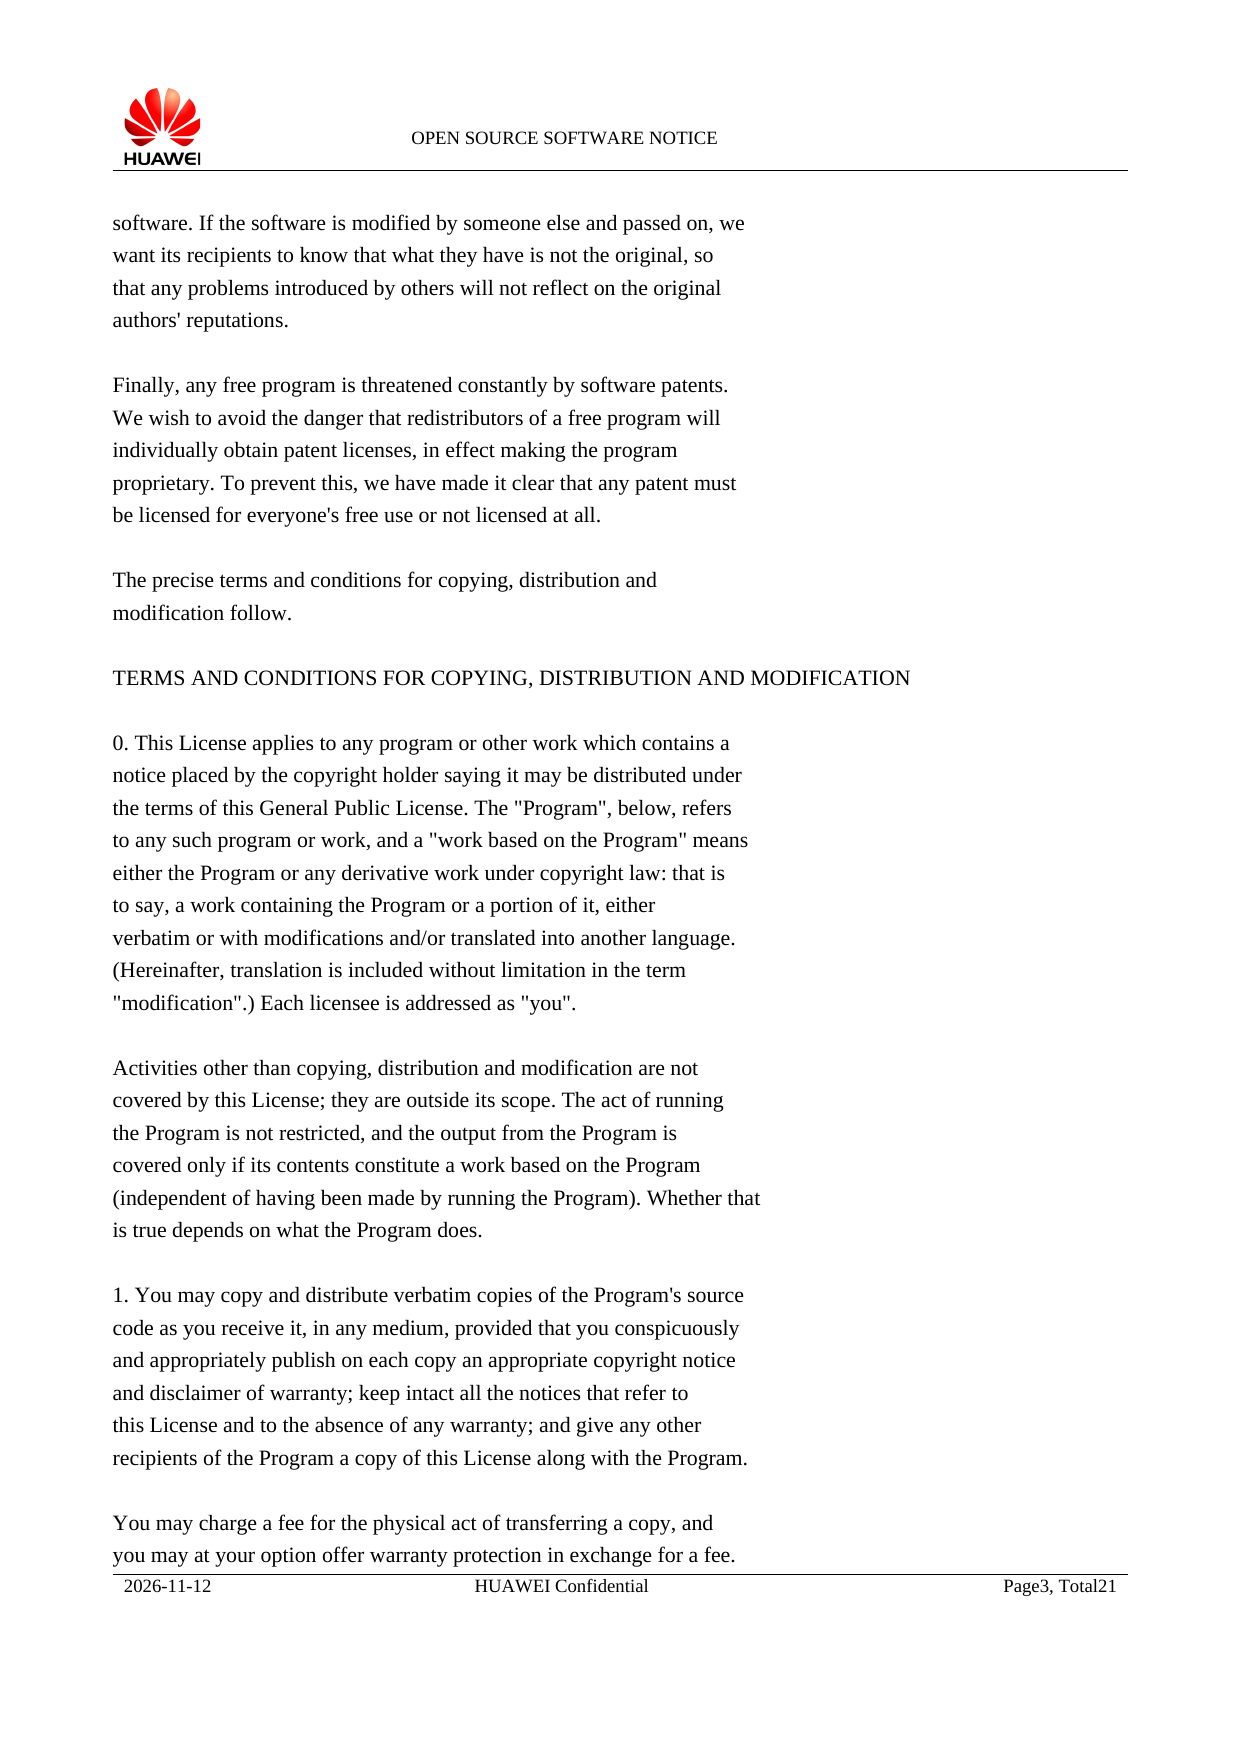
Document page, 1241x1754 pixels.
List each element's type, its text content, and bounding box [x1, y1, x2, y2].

picture [124, 88, 201, 165]
text verbatim or with modifications and/or translated into another language. [112, 921, 1128, 954]
text is true depends on what the Program does. [112, 1214, 1128, 1246]
text (Hereinafter, translation is included without limitation in the term [112, 954, 1128, 986]
text and disclaimer of warranty; keep intact all the notices that refer to [112, 1376, 1128, 1409]
text Activities other than copying, distribution and modification are not [112, 1051, 1128, 1084]
text Finally, any free program is threatened constantly by software patents. [112, 369, 1128, 401]
text authors' reputations. [112, 304, 1128, 336]
text We wish to avoid the danger that redistributors of a free program will [112, 401, 1128, 434]
text (independent of having been made by running the Program). Whether that [112, 1181, 1128, 1214]
text this License and to the absence of any warranty; and give any other [112, 1409, 1128, 1441]
text be licensed for everyone's free use or not licensed at all. [112, 499, 1128, 531]
text You may charge a fee for the physical act of transferring a copy, and [112, 1506, 1128, 1539]
text individually obtain patent licenses, in effect making the program [112, 434, 1128, 466]
text to say, a work containing the Program or a portion of it, either [112, 889, 1128, 921]
text recipients of the Program a copy of this License along with the Program. [112, 1441, 1128, 1474]
text proprietary. To prevent this, we have made it clear that any patent must [112, 466, 1128, 499]
text software. If the software is modified by someone else and passed on, we [112, 206, 1128, 239]
text to any such program or work, and a "work based on the Program" means [112, 824, 1128, 856]
text and appropriately publish on each copy an appropriate copyright notice [112, 1344, 1128, 1376]
text 0. This License applies to any program or other work which contains a [112, 726, 1128, 759]
text covered only if its contents constitute a work based on the Program [112, 1149, 1128, 1181]
text want its recipients to know that what they have is not the original, so [112, 239, 1128, 271]
text code as you receive it, in any medium, provided that you conspicuously [112, 1311, 1128, 1344]
text the Program is not restricted, and the output from the Program is [112, 1116, 1128, 1149]
text that any problems introduced by others will not reflect on the original [112, 271, 1128, 304]
text modification follow. [112, 596, 1128, 629]
text you may at your option offer warranty protection in exchange for a fee. [112, 1539, 1128, 1571]
text 1. You may copy and distribute verbatim copies of the Program's source [112, 1279, 1128, 1311]
text either the Program or any derivative work under copyright law: that is [112, 856, 1128, 889]
text The precise terms and conditions for copying, distribution and [112, 564, 1128, 596]
text the terms of this General Public License. The "Program", below, refers [112, 791, 1128, 824]
text notice placed by the copyright holder saying it may be distributed under [112, 759, 1128, 791]
text TERMS AND CONDITIONS FOR COPYING, DISTRIBUTION AND MODIFICATION [112, 661, 1128, 694]
text covered by this License; they are outside its scope. The act of running [112, 1084, 1128, 1116]
text "modification".) Each licensee is addressed as "you". [112, 986, 1128, 1019]
